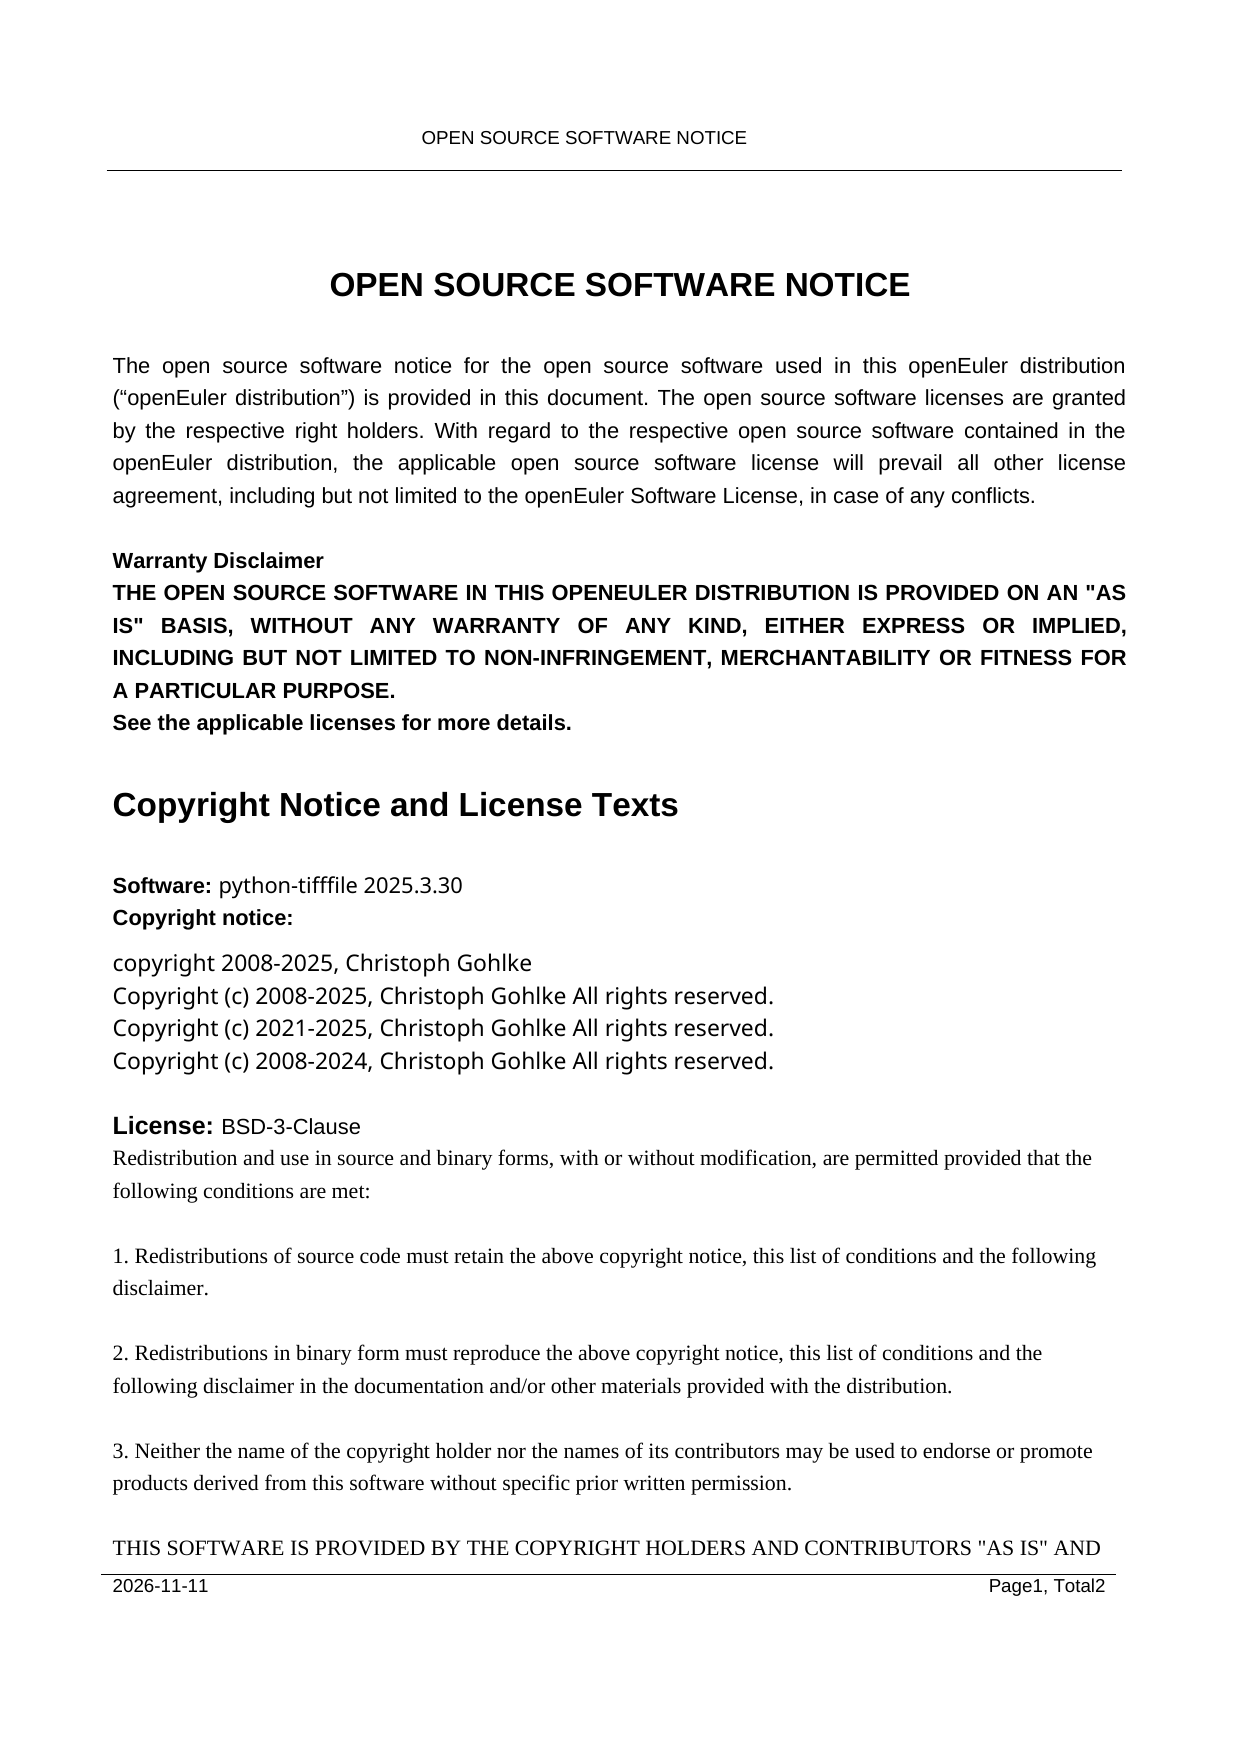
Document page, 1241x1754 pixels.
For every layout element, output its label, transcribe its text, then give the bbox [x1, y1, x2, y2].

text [112, 1142, 1128, 1564]
text Copyright Notice and License Texts [112, 771, 1128, 836]
text Copyright notice: [112, 901, 1128, 934]
title Software: python-tifffile 2025.3.30 [112, 869, 1128, 901]
text The open source software notice for the open source software used in this openEuler distribution (“openEuler distribution”) is provided in this document. The open source software licenses are granted by the respective right holders. With regard to the respective open source software contained in the openEuler distribution, the applicable open source software license will prevail all other license agreement, including but not limited to the openEuler Software License, in case of any conflicts. [112, 349, 1128, 511]
text copyright 2008-2025, Christoph Gohlke Copyright (c) 2008-2025, Christoph Gohlke All rights reserved. Copyright (c) 2021-2025, Christoph Gohlke All rights reserved. Copyright (c) 2008-2024, Christoph Gohlke All rights reserved. [112, 947, 1128, 1109]
text License: BSD-3-Clause [112, 1109, 1128, 1142]
text Warranty Disclaimer [112, 544, 1128, 576]
text THE OPEN SOURCE SOFTWARE IN THIS OPENEULER DISTRIBUTION IS PROVIDED ON AN "AS IS" BASIS, WITHOUT ANY WARRANTY OF ANY KIND, EITHER EXPRESS OR IMPLIED, INCLUDING BUT NOT LIMITED TO NON-INFRINGEMENT, MERCHANTABILITY OR FITNESS FOR A PARTICULAR PURPOSE. See the applicable licenses for more details. [112, 576, 1128, 739]
text OPEN SOURCE SOFTWARE NOTICE [112, 251, 1128, 316]
